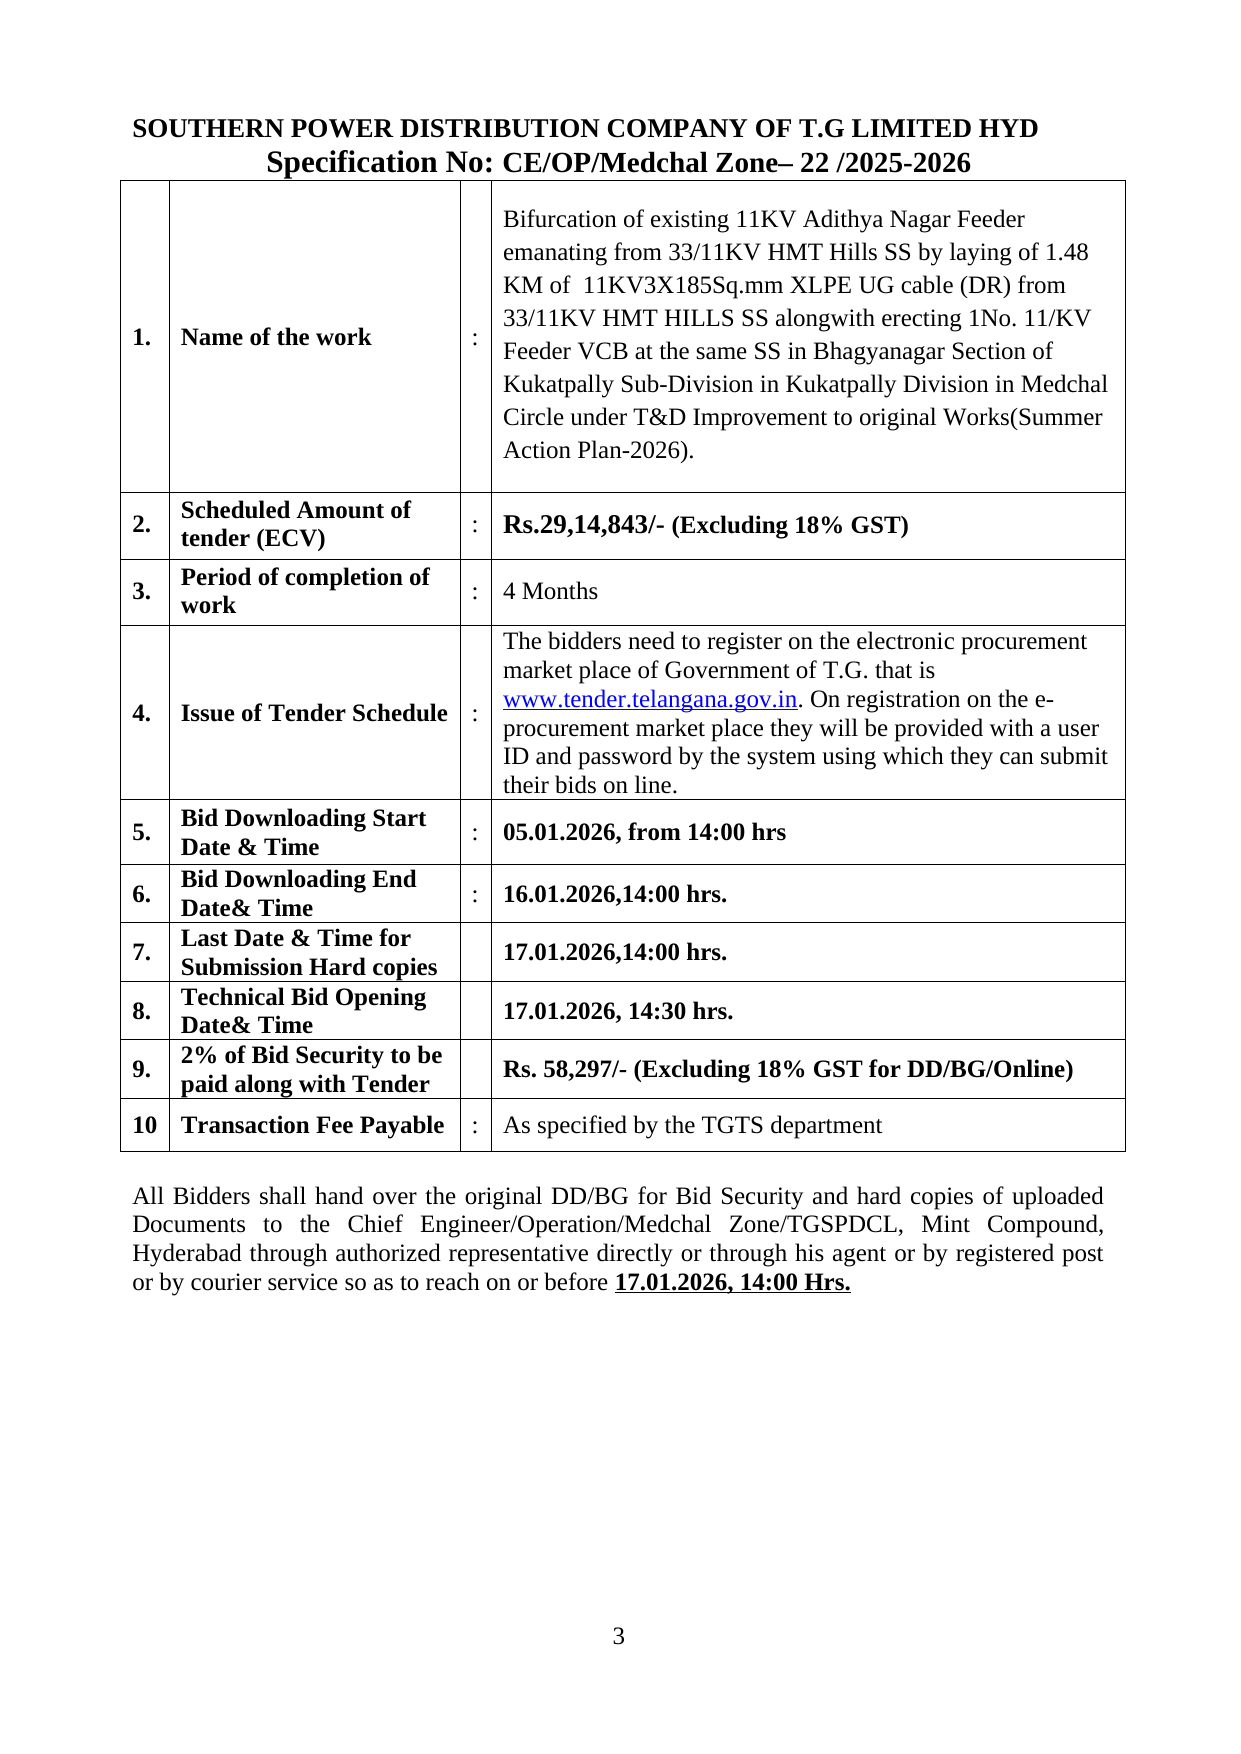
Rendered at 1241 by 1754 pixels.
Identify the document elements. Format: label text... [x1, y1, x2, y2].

table_cell The bidders need to register on the electronic procurement market place of Government of T.G. that is www.tender.telangana.gov.in. On registration on the e-procurement market place they will be provided with a user ID and password by the system using which they can submit their bids on line. [492, 626, 1125, 799]
table_cell Rs.29,14,843/- (Excluding 18% GST) [492, 493, 1125, 558]
table_cell Period of completion of work [170, 560, 460, 625]
table_cell 3. [121, 560, 169, 625]
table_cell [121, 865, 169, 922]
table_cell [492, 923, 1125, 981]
table_cell 4. [121, 626, 169, 799]
table_header Name of the work [170, 181, 460, 492]
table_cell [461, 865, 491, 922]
table_cell 2. [121, 493, 169, 558]
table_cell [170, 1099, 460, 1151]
text Specification No: CE/OP/Medchal Zone– 22 /2025-2026 [132, 144, 1105, 179]
table_cell : [461, 626, 491, 799]
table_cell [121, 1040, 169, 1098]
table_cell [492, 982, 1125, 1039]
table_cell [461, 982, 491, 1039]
title All Bidders shall hand over the original DD/BG for Bid Security and hard copies of uploaded Documents to the Chief Engineer/Operation/Medchal Zone/TGSPDCL, Mint Compound, Hyderabad through authorized representative directly or through his agent or by registered post or by courier service so as to reach on or before 17.01.2026, 14:00 Hrs. [132, 1181, 1105, 1296]
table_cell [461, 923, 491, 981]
subtitle SOUTHERN POWER DISTRIBUTION COMPANY OF T.G LIMITED HYD [132, 112, 1105, 144]
table_cell : [461, 493, 491, 558]
table_cell 05.01.2026, from 14:00 hrs [492, 800, 1125, 863]
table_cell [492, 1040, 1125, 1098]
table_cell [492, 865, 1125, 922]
table_header : [461, 181, 491, 492]
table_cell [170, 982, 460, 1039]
table_cell 5. [121, 800, 169, 863]
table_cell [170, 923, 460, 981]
table_cell : [461, 560, 491, 625]
table_header 1. [121, 181, 169, 492]
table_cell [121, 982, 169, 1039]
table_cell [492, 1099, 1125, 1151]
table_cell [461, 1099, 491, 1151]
table_cell Issue of Tender Schedule [170, 626, 460, 799]
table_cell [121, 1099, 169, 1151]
table_cell 4 Months [492, 560, 1125, 625]
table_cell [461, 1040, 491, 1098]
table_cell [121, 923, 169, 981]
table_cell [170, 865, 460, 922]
table_cell Bid Downloading Start Date & Time [170, 800, 460, 863]
table_cell : [461, 800, 491, 863]
table_cell Scheduled Amount of tender (ECV) [170, 493, 460, 558]
table_header Bifurcation of existing 11KV Adithya Nagar Feeder emanating from 33/11KV HMT Hills SS by laying of 1.48 KM of 11KV3X185Sq.mm XLPE UG cable (DR) from 33/11KV HMT HILLS SS alongwith erecting 1No. 11/KV Feeder VCB at the same SS in Bhagyanagar Section of Kukatpally Sub-Division in Kukatpally Division in Medchal Circle under T&D Improvement to original Works(Summer Action Plan-2026). [492, 181, 1125, 492]
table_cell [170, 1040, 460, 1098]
